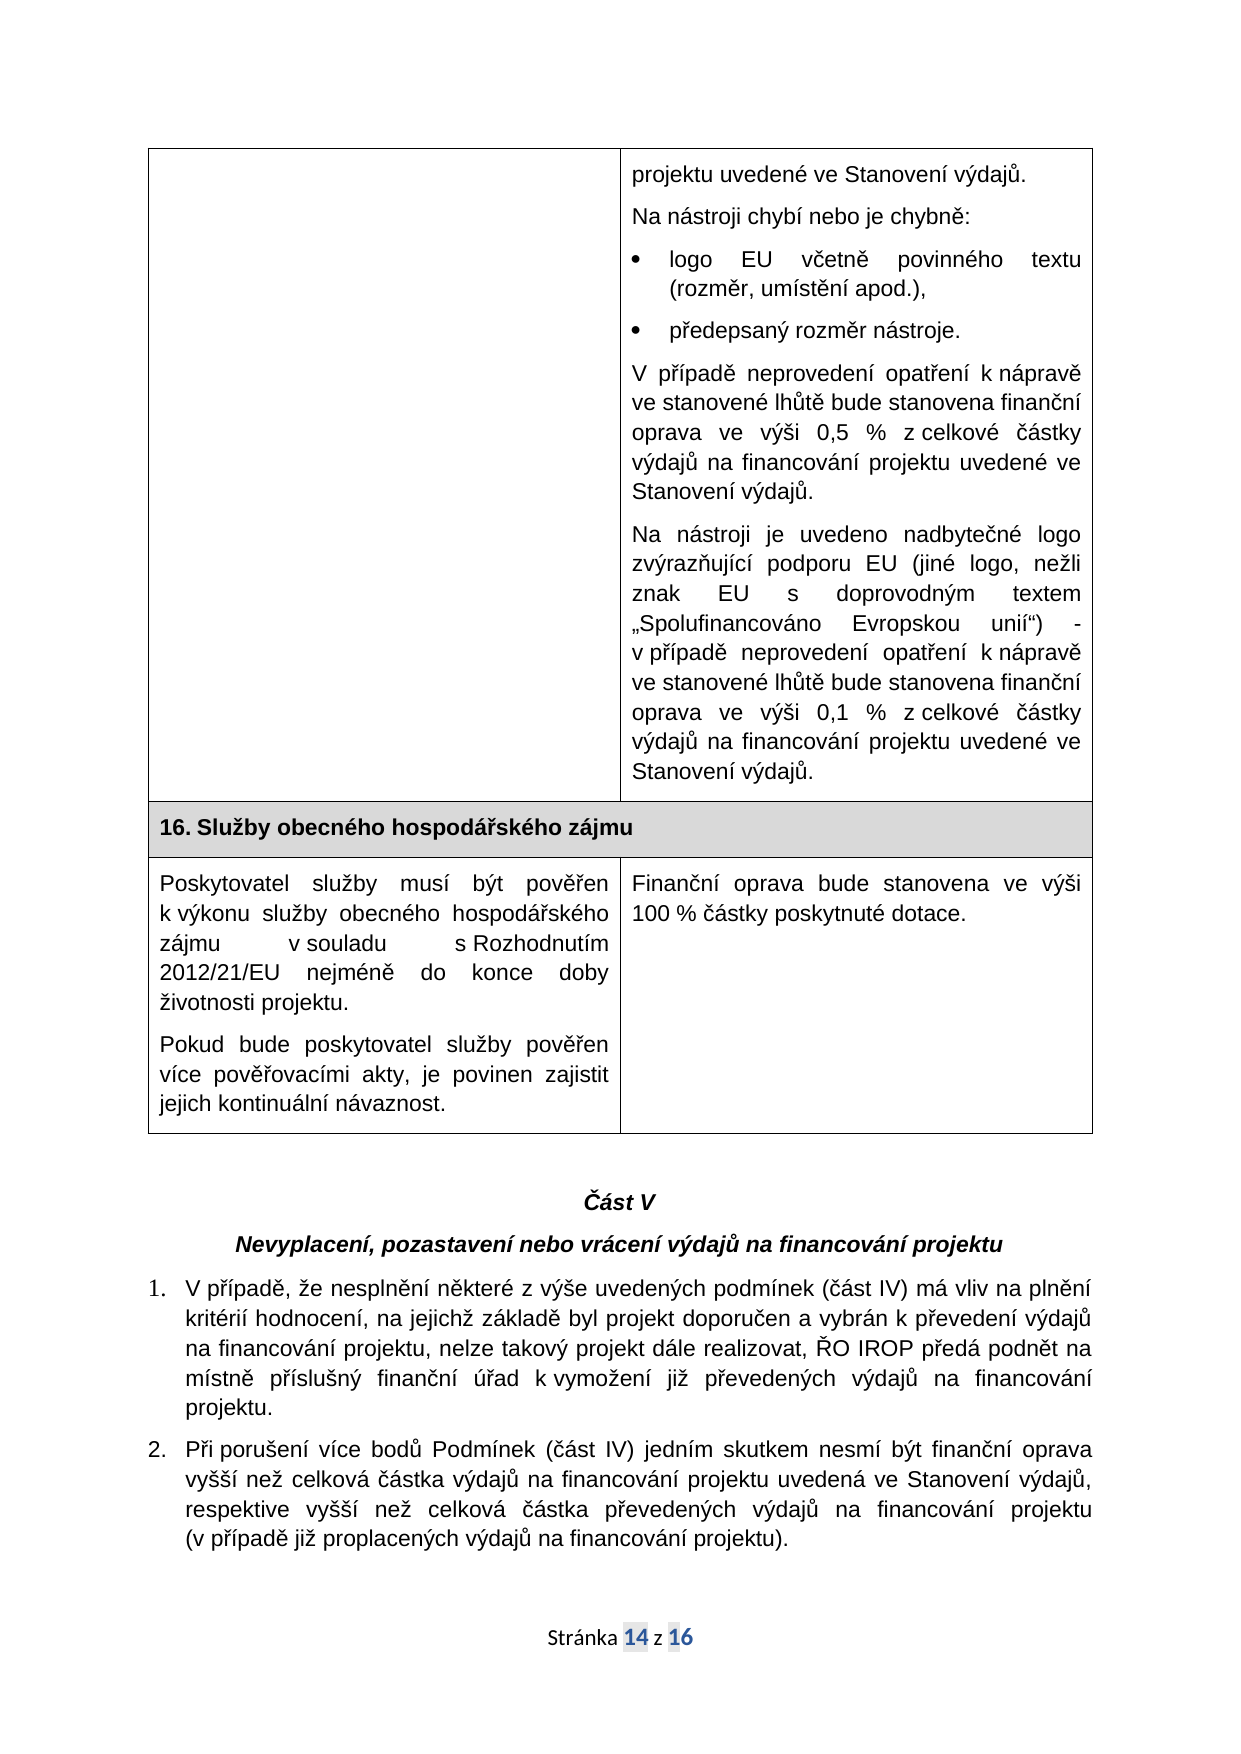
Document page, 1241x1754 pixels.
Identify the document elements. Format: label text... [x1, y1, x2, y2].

table_cell Poskytovatel služby musí být pověřen k výkonu služby obecného hospodářského zájmu v souladu s Rozhodnutím 2012/21/EU nejméně do konce doby životnosti projektu. Pokud bude poskytovatel služby pověřen více pověřovacími akty, je povinen zajistit jejich kontinuální návaznost. [149, 858, 620, 1133]
subtitle Část V [148, 1189, 1093, 1215]
subtitle Nevyplacení, pozastavení nebo vrácení výdajů na financování projektu [148, 1231, 1093, 1257]
list Při porušení více bodů Podmínek (část IV) jedním skutkem nesmí být finanční oprava vyšší než celková částka výdajů na financování projektu uvedená ve Stanovení výdajů, respektive vyšší než celková částka převedených výdajů na financování projektu (v případě již proplacených výdajů na financování projektu). [148, 1436, 1093, 1552]
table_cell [621, 149, 1092, 801]
table_cell Finanční oprava bude stanovena ve výši 100 % částky poskytnuté dotace. [621, 858, 1092, 1133]
list V případě, že nesplnění některé z výše uvedených podmínek (část IV) má vliv na plnění kritérií hodnocení, na jejichž základě byl projekt doporučen a vybrán k převedení výdajů na financování projektu, nelze takový projekt dále realizovat, ŘO IROP předá podnět na místně příslušný finanční úřad k vymožení již převedených výdajů na financování projektu. [148, 1273, 1093, 1421]
table_cell Služby obecného hospodářského zájmu [149, 802, 1092, 857]
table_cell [149, 149, 620, 801]
